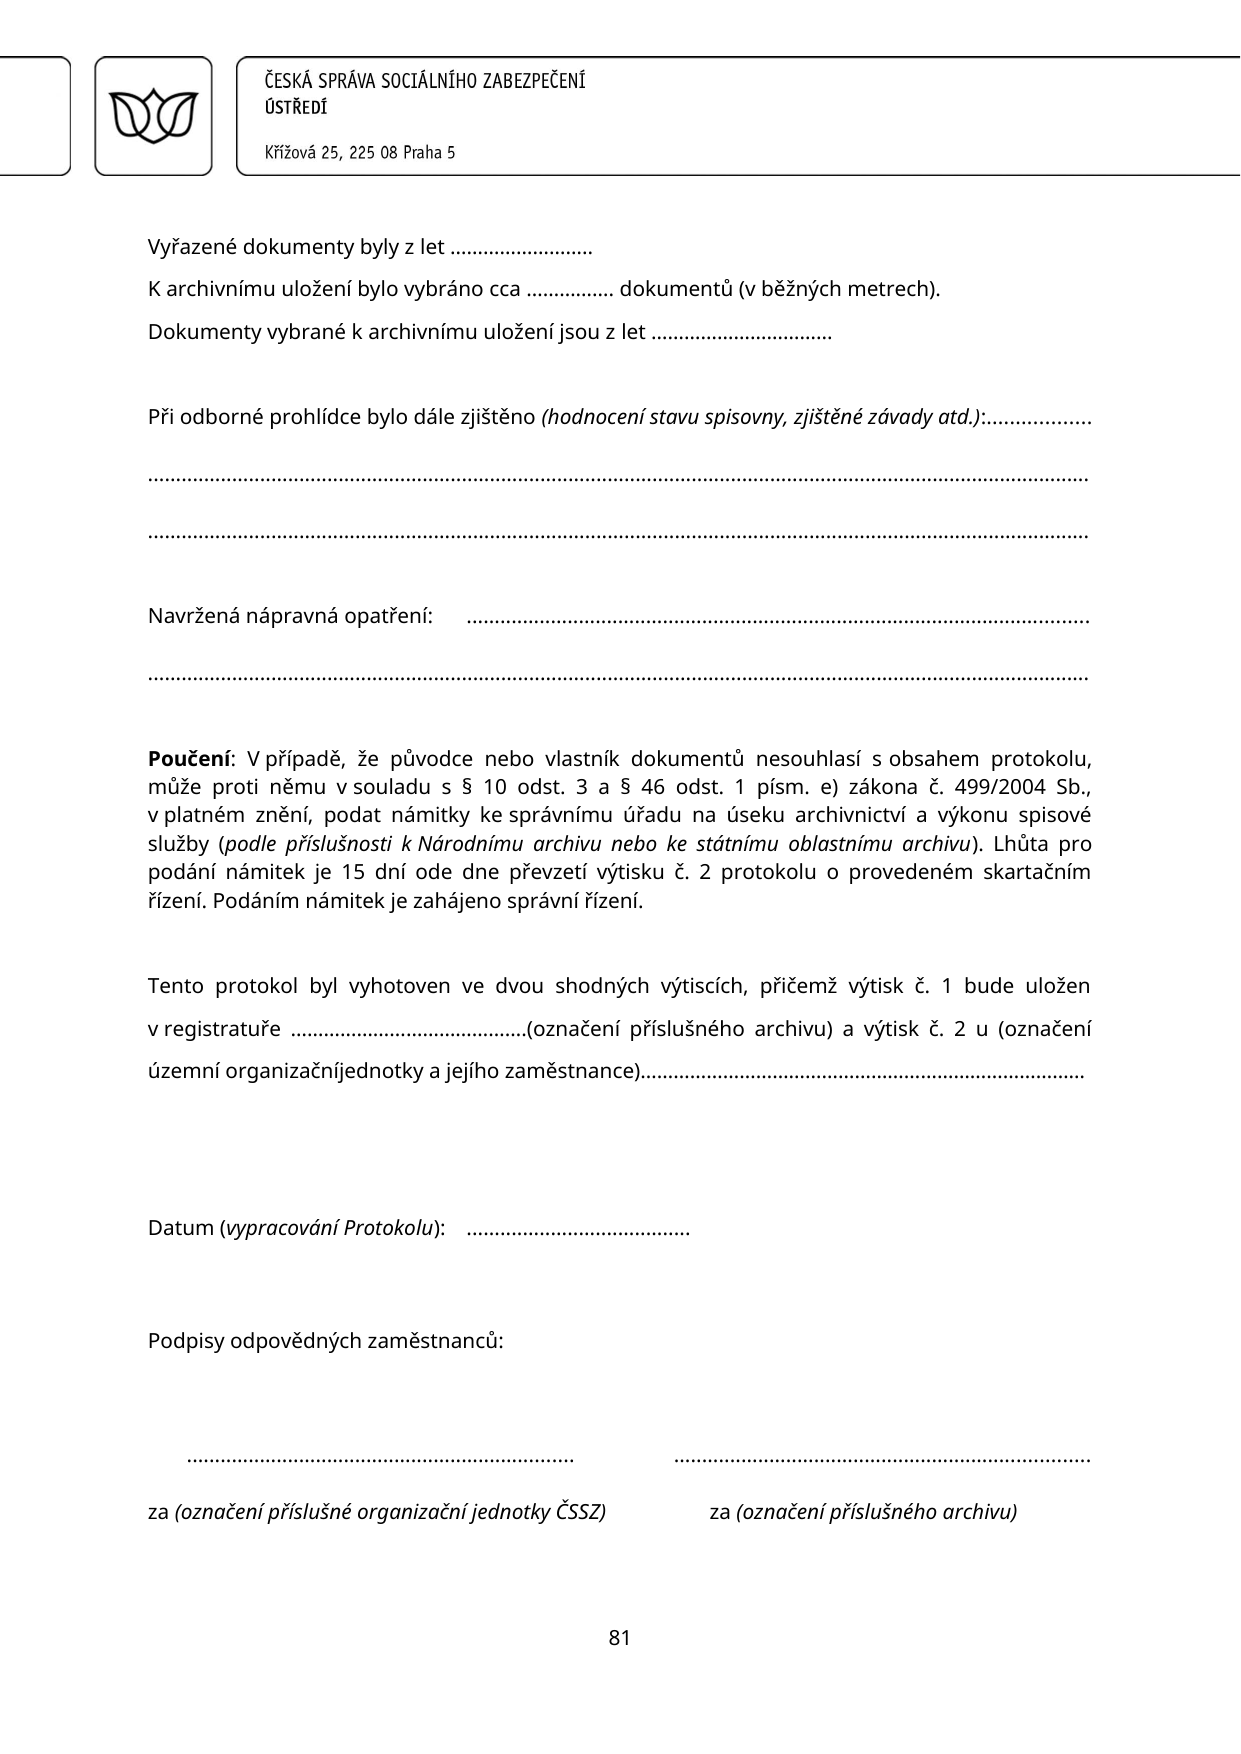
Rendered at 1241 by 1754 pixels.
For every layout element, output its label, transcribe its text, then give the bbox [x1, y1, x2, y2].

text Navržená nápravná opatření: [148, 601, 1092, 630]
text Datum (vypracování Protokolu): [148, 1213, 1092, 1241]
text Podpisy odpovědných zaměstnanců: [148, 1326, 1092, 1355]
text Tento protokol byl vyhotoven ve dvou shodných výtiscích, přičemž výtisk č. 1 bude uložen v registratuře …………………………………….(označení příslušného archivu) a výtisk č. 2 u (označení územní organizačníjednotky a jejího zaměstnance)……………………………………………………………………… [148, 971, 1092, 1085]
text Poučení: V případě, že původce nebo vlastník dokumentů nesouhlasí s obsahem protokolu, může proti němu v souladu s § 10 odst. 3 a § 46 odst. 1 písm. e) zákona č. 499/2004 Sb., v platném znění, podat námitky ke správnímu úřadu na úseku archivnictví a výkonu spisové služby (podle příslušnosti k Národnímu archivu nebo ke státnímu oblastnímu archivu). Lhůta pro podání námitek je 15 dní ode dne převzetí výtisku č. 2 protokolu o provedeném skartačním řízení. Podáním námitek je zahájeno správní řízení. [148, 744, 1092, 914]
picture [0, 56, 1241, 176]
text Dokumenty vybrané k archivnímu uložení jsou z let …………………………... [148, 317, 1092, 346]
text Při odborné prohlídce bylo dále zjištěno (hodnocení stavu spisovny, zjištěné závady atd.): [148, 402, 1092, 431]
text za (označení příslušné organizační jednotky ČSSZ) za (označení příslušného archivu) [148, 1497, 1092, 1526]
text K archivnímu uložení bylo vybráno cca ……………. dokumentů (v běžných metrech). [148, 274, 1092, 303]
text Vyřazené dokumenty byly z let …………………….. [148, 232, 1092, 260]
